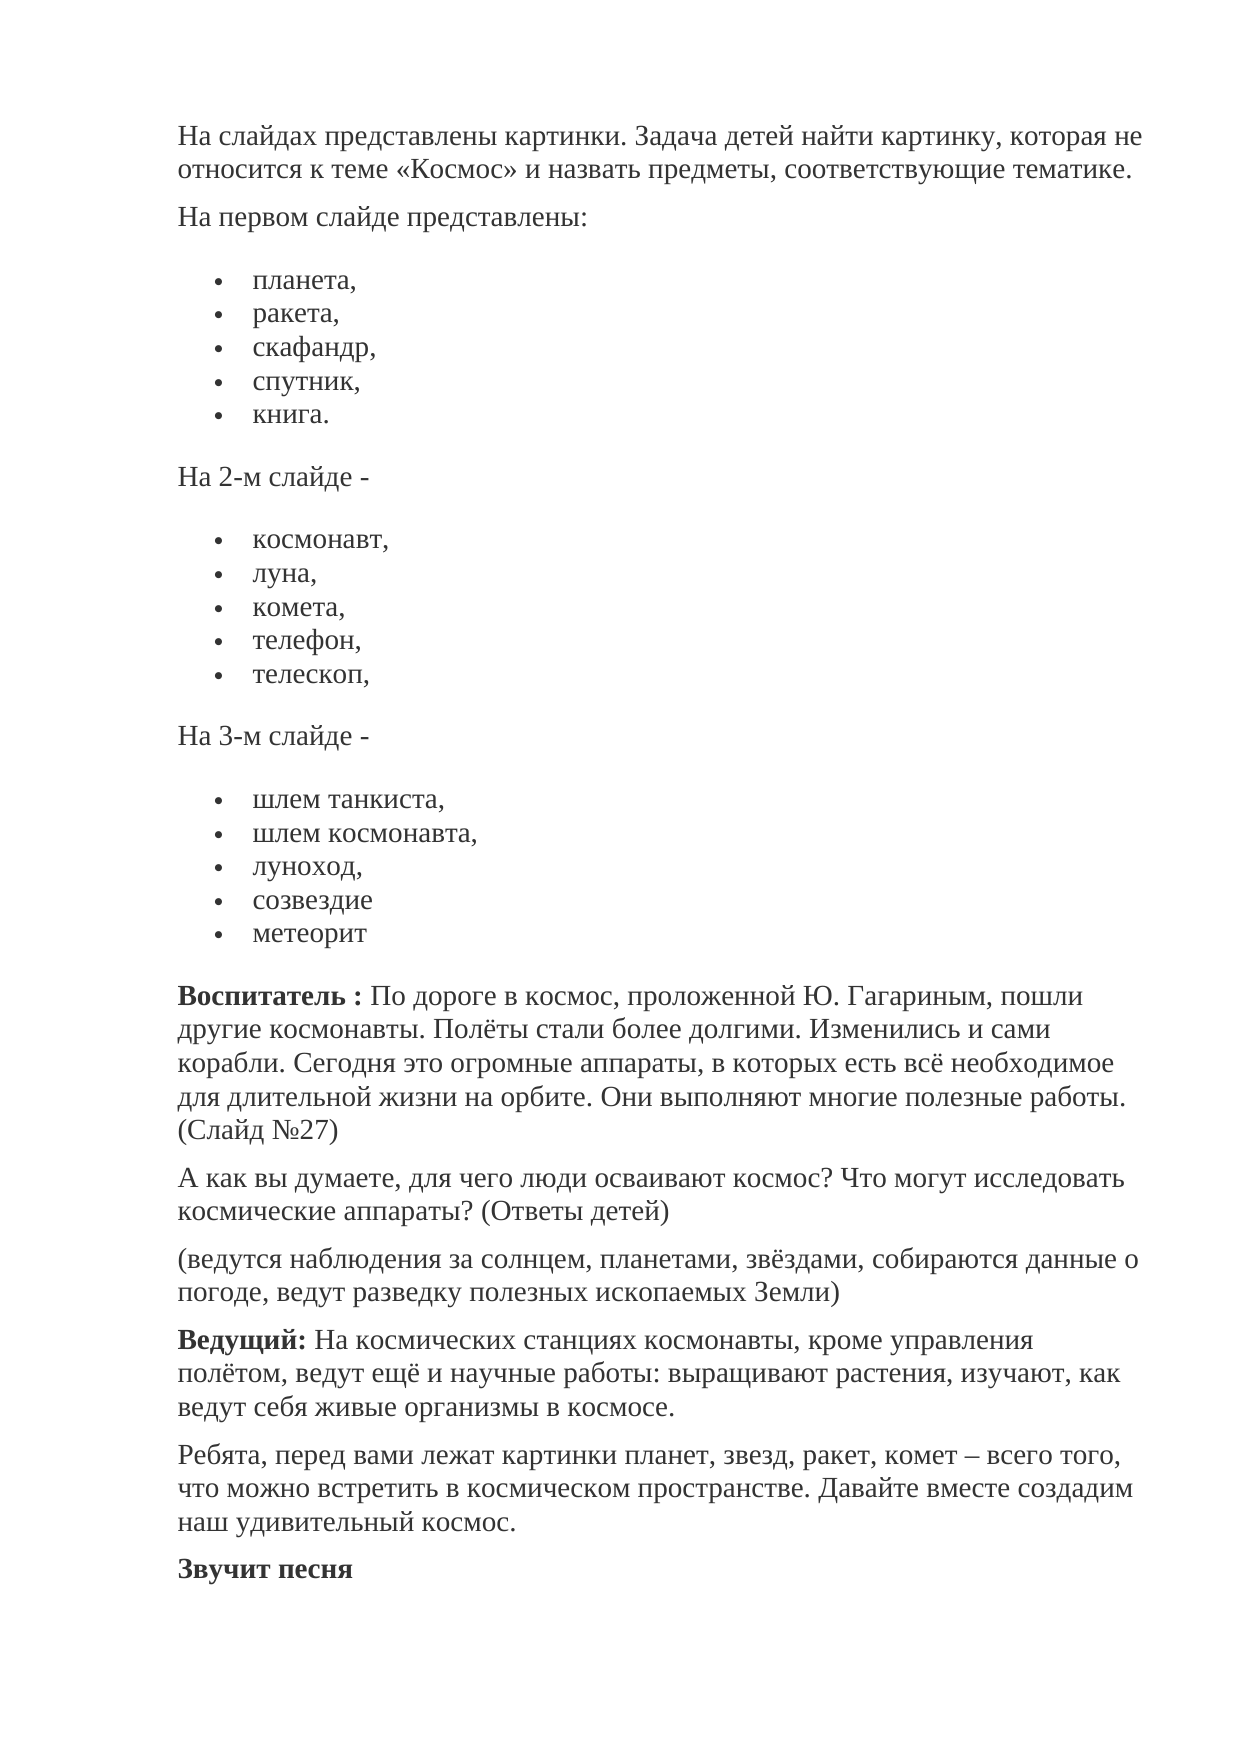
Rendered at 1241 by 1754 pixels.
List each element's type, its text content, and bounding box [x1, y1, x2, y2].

text А как вы думаете, для чего люди осваивают космос? Что могут исследовать космические аппараты? (Ответы детей) [177, 1160, 1152, 1227]
text (ведутся наблюдения за солнцем, планетами, звёздами, собираются данные о погоде, ведут разведку полезных ископаемых Земли) [177, 1241, 1152, 1308]
list космонавт, [215, 522, 1152, 555]
text На первом слайде представлены: [177, 199, 1152, 233]
list спутник, [215, 363, 1152, 396]
text Ребята, перед вами лежат картинки планет, звезд, ракет, комет – всего того, что можно встретить в космическом пространстве. Давайте вместе создадим наш удивительный космос. [177, 1437, 1152, 1537]
list луна, [215, 555, 1152, 589]
text Воспитатель : По дороге в космос, проложенной Ю. Гагариным, пошли другие космонавты. Полёты стали более долгими. Изменились и сами корабли. Сегодня это огромные аппараты, в которых есть всё необходимое для длительной жизни на орбите. Они выполняют многие полезные работы. (Слайд №27) [177, 978, 1152, 1146]
text Ведущий: На космических станциях космонавты, кроме управления полётом, ведут ещё и научные работы: выращивают растения, изучают, как ведут себя живые организмы в космосе. [177, 1322, 1152, 1423]
list шлем космонавта, [215, 815, 1152, 848]
list луноход, [215, 848, 1152, 882]
text Звучит песня [177, 1551, 1152, 1585]
text На слайдах представлены картинки. Задача детей найти картинку, которая не относится к теме «Космос» и назвать предметы, соответствующие тематике. [177, 118, 1152, 185]
text На 3-м слайде - [177, 718, 1152, 752]
list созвездие [215, 882, 1152, 915]
list ракета, [215, 296, 1152, 329]
list комета, [215, 589, 1152, 622]
list планета, [215, 262, 1152, 296]
list книга. [215, 396, 1152, 430]
list скафандр, [215, 329, 1152, 363]
list телефон, [215, 622, 1152, 656]
list телескоп, [215, 656, 1152, 689]
list шлем танкиста, [215, 781, 1152, 815]
list метеорит [215, 915, 1152, 949]
text На 2-м слайде - [177, 459, 1152, 492]
